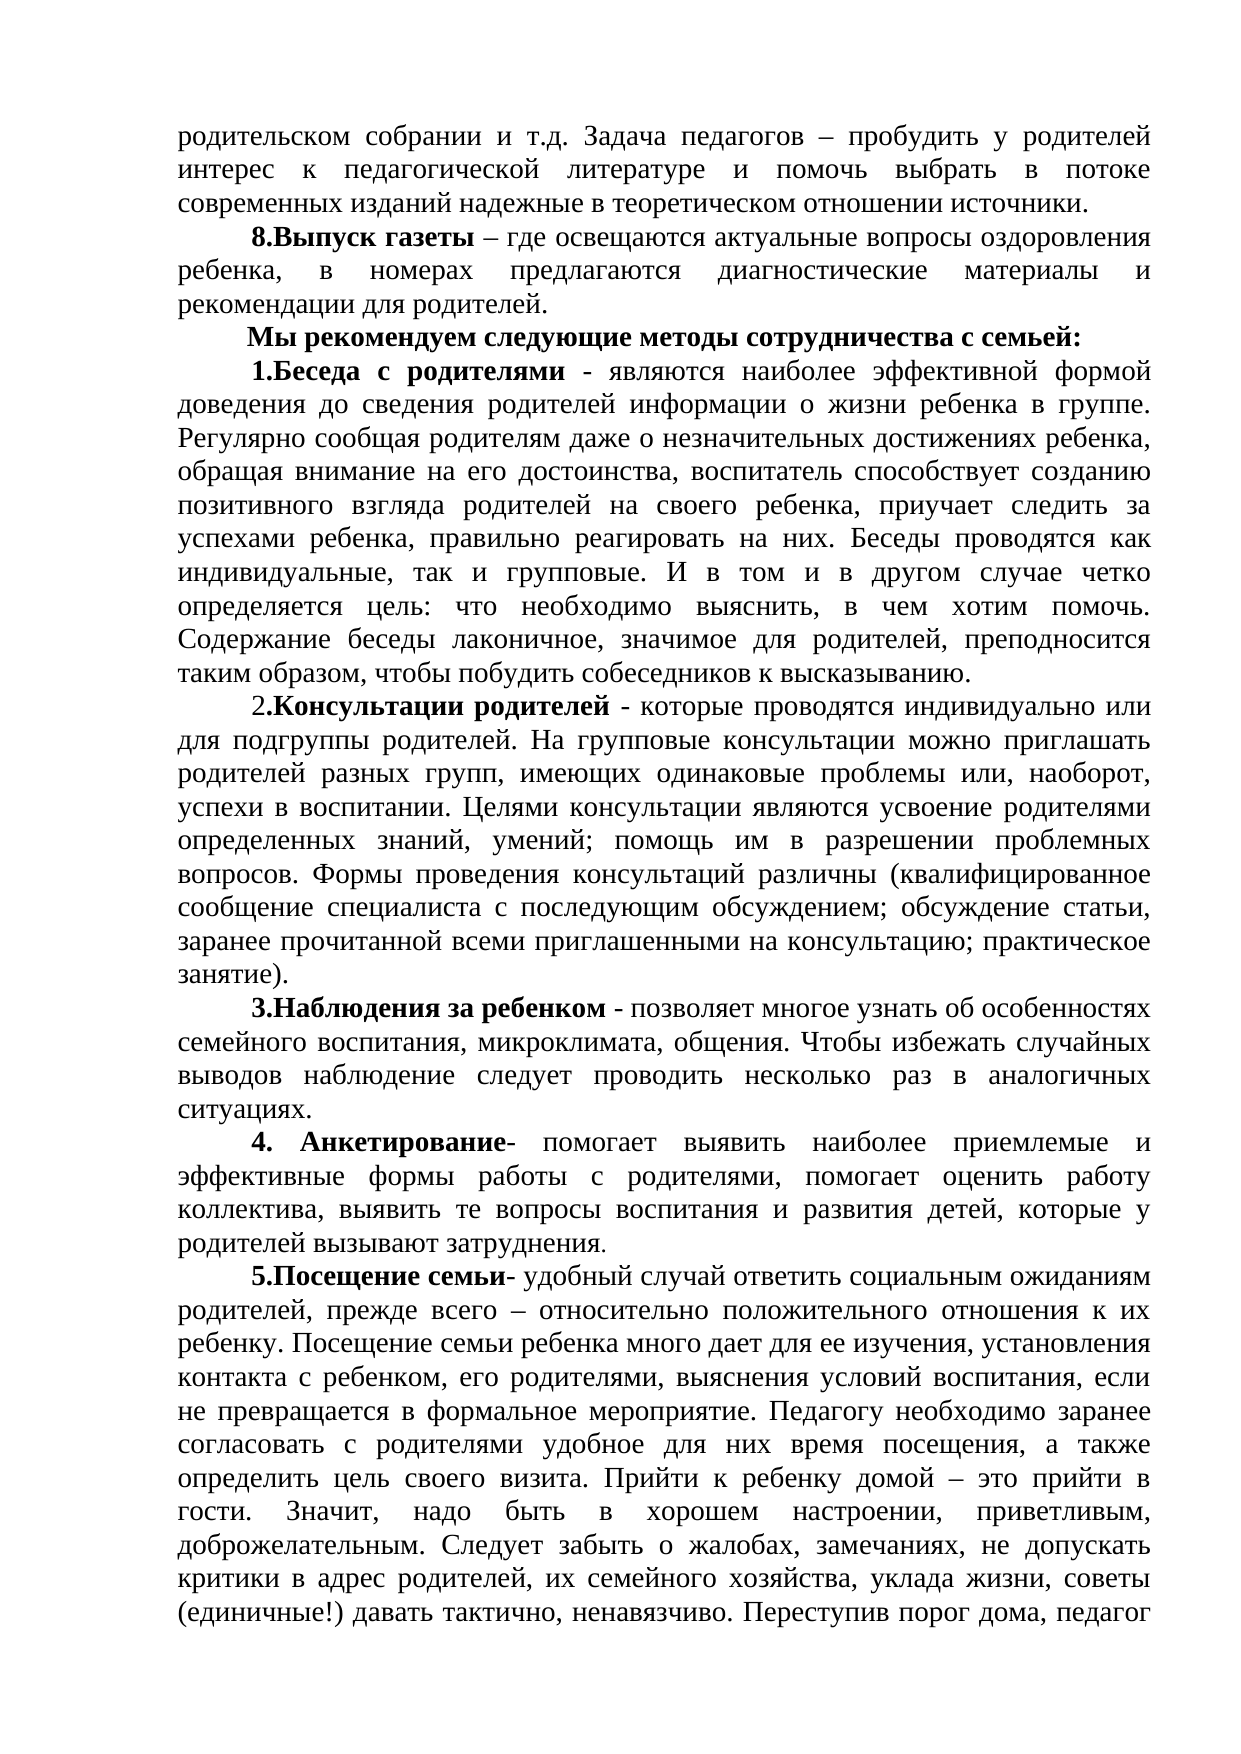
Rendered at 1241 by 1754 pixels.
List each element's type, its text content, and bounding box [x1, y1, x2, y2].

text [177, 1258, 1152, 1627]
text 3.Наблюдения за ребенком - позволяет многое узнать об особенностях семейного воспитания, микроклимата, общения. Чтобы избежать случайных выводов наблюдение следует проводить несколько раз в аналогичных ситуациях. [177, 990, 1152, 1124]
text Мы рекомендуем следующие методы сотрудничества с семьей: [177, 319, 1152, 353]
text 4. Анкетирование- помогает выявить наиболее приемлемые и эффективные формы работы с родителями, помогает оценить работу коллектива, выявить те вопросы воспитания и развития детей, которые у родителей вызывают затруднения. [177, 1124, 1152, 1258]
text 8.Выпуск газеты – где освещаются актуальные вопросы оздоровления ребенка, в номерах предлагаются диагностические материалы и рекомендации для родителей. [177, 219, 1152, 319]
text 2.Консультации родителей - которые проводятся индивидуально или для подгруппы родителей. На групповые консультации можно приглашать родителей разных групп, имеющих одинаковые проблемы или, наоборот, успехи в воспитании. Целями консультации являются усвоение родителями определенных знаний, умений; помощь им в разрешении проблемных вопросов. Формы проведения консультаций различны (квалифицированное сообщение специалиста с последующим обсуждением; обсуждение статьи, заранее прочитанной всеми приглашенными на консультацию; практическое занятие). [177, 688, 1152, 990]
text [177, 118, 1152, 219]
text 1.Беседа с родителями - являются наиболее эффективной формой доведения до сведения родителей информации о жизни ребенка в группе. Регулярно сообщая родителям даже о незначительных достижениях ребенка, обращая внимание на его достоинства, воспитатель способствует созданию позитивного взгляда родителей на своего ребенка, приучает следить за успехами ребенка, правильно реагировать на них. Беседы проводятся как индивидуальные, так и групповые. И в том и в другом случае четко определяется цель: что необходимо выяснить, в чем хотим помочь. Содержание беседы лаконичное, значимое для родителей, преподносится таким образом, чтобы побудить собеседников к высказыванию. [177, 353, 1152, 688]
